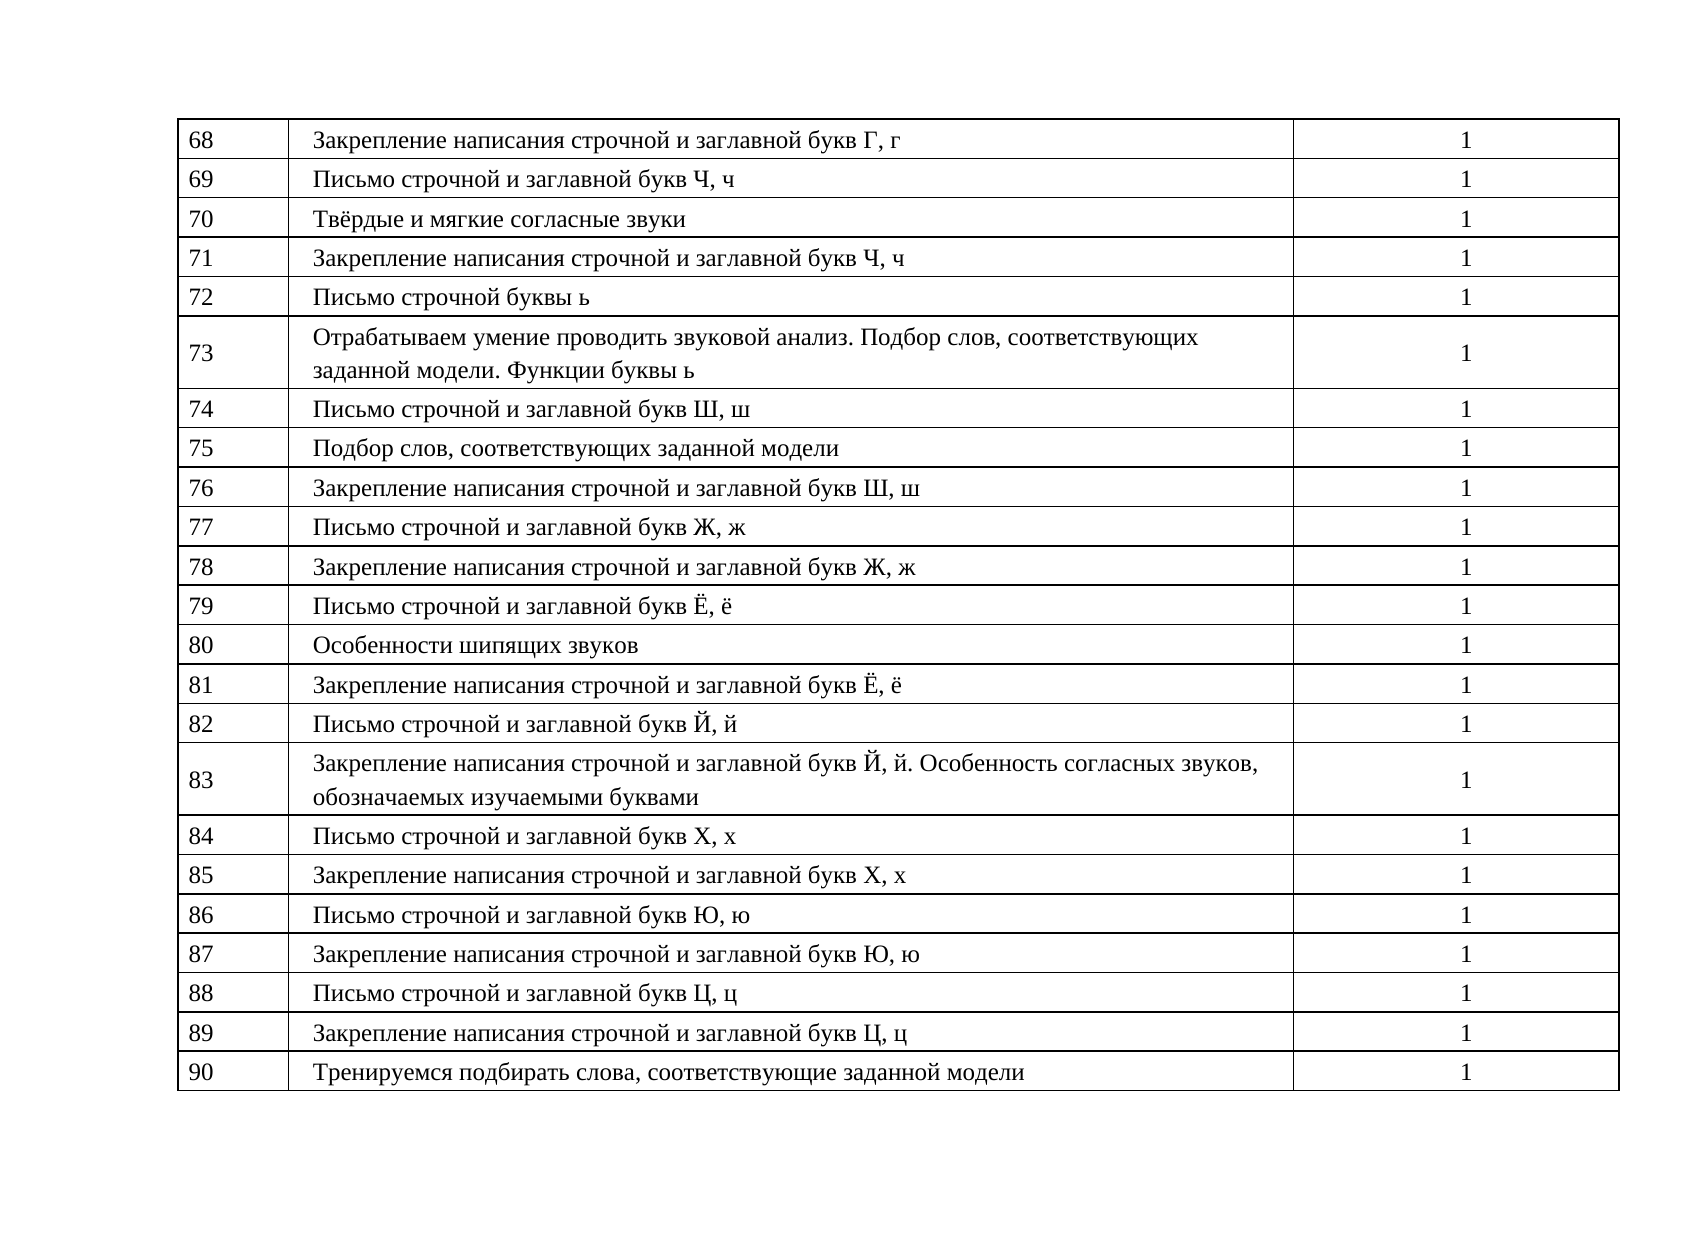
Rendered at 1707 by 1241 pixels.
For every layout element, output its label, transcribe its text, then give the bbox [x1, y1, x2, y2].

table_cell Закрепление написания строчной и заглавной букв Ч, ч [289, 238, 1293, 276]
table_cell Закрепление написания строчной и заглавной букв Х, х [289, 855, 1293, 893]
table_cell 77 [179, 507, 288, 545]
table_cell 1 [1294, 665, 1618, 702]
table_cell Подбор слов, соответствующих заданной модели [289, 428, 1293, 466]
table_cell 81 [179, 665, 288, 702]
table_cell Особенности шипящих звуков [289, 625, 1293, 663]
table_cell 1 [1294, 586, 1618, 624]
table_cell 87 [179, 934, 288, 972]
table_cell 86 [179, 895, 288, 932]
table_cell Письмо строчной и заглавной букв Ц, ц [289, 973, 1293, 1011]
table_cell 1 [1294, 895, 1618, 932]
table_cell 1 [1294, 934, 1618, 972]
table_cell 1 [1294, 743, 1618, 814]
table_cell Закрепление написания строчной и заглавной букв Ё, ё [289, 665, 1293, 702]
table_cell Закрепление написания строчной и заглавной букв Й, й. Особенность согласных звуков, обозначаемых изучаемыми буквами [289, 743, 1293, 814]
table_cell 70 [179, 198, 288, 236]
table_cell 1 [1294, 120, 1618, 157]
table_cell 1 [1294, 816, 1618, 853]
table_cell Письмо строчной и заглавной букв Ч, ч [289, 159, 1293, 197]
table_cell 89 [179, 1013, 288, 1050]
table_cell 73 [179, 317, 288, 387]
table_cell 75 [179, 428, 288, 466]
table_cell 82 [179, 704, 288, 742]
table_cell 1 [1294, 198, 1618, 236]
table_cell 84 [179, 816, 288, 853]
table_cell Отрабатываем умение проводить звуковой анализ. Подбор слов, соответствующих заданной модели. Функции буквы ь [289, 317, 1293, 387]
table_cell 1 [1294, 507, 1618, 545]
table_cell Письмо строчной и заглавной букв Ё, ё [289, 586, 1293, 624]
table_cell 68 [179, 120, 288, 157]
table_cell 1 [1294, 317, 1618, 387]
table_cell 83 [179, 743, 288, 814]
table_cell 1 [1294, 1052, 1618, 1090]
table_cell 79 [179, 586, 288, 624]
table_cell 88 [179, 973, 288, 1011]
table_cell Письмо строчной буквы ь [289, 277, 1293, 315]
table_cell 80 [179, 625, 288, 663]
table_cell Письмо строчной и заглавной букв Й, й [289, 704, 1293, 742]
table_cell 1 [1294, 468, 1618, 506]
table_cell 85 [179, 855, 288, 893]
table_cell 1 [1294, 159, 1618, 197]
table_cell 1 [1294, 1013, 1618, 1050]
table_cell 1 [1294, 238, 1618, 276]
table_cell Закрепление написания строчной и заглавной букв Ш, ш [289, 468, 1293, 506]
table_cell Письмо строчной и заглавной букв Ш, ш [289, 389, 1293, 427]
table_cell Письмо строчной и заглавной букв Ю, ю [289, 895, 1293, 932]
table_cell 1 [1294, 625, 1618, 663]
table_cell 72 [179, 277, 288, 315]
table_cell Твёрдые и мягкие согласные звуки [289, 198, 1293, 236]
table_cell 71 [179, 238, 288, 276]
table_cell 1 [1294, 973, 1618, 1011]
table_cell Закрепление написания строчной и заглавной букв Ж, ж [289, 547, 1293, 584]
table_cell Закрепление написания строчной и заглавной букв Ц, ц [289, 1013, 1293, 1050]
table_cell Закрепление написания строчной и заглавной букв Ю, ю [289, 934, 1293, 972]
table_cell 1 [1294, 428, 1618, 466]
table_cell Письмо строчной и заглавной букв Х, х [289, 816, 1293, 853]
table_cell 1 [1294, 704, 1618, 742]
table_cell 1 [1294, 277, 1618, 315]
table_cell 69 [179, 159, 288, 197]
table_cell 1 [1294, 855, 1618, 893]
table_cell 74 [179, 389, 288, 427]
table_cell Тренируемся подбирать слова, соответствующие заданной модели [289, 1052, 1293, 1090]
table_cell 78 [179, 547, 288, 584]
table_cell 76 [179, 468, 288, 506]
table_cell Закрепление написания строчной и заглавной букв Г, г [289, 120, 1293, 157]
table_cell 1 [1294, 389, 1618, 427]
table_cell 90 [179, 1052, 288, 1090]
table_cell 1 [1294, 547, 1618, 584]
table_cell Письмо строчной и заглавной букв Ж, ж [289, 507, 1293, 545]
